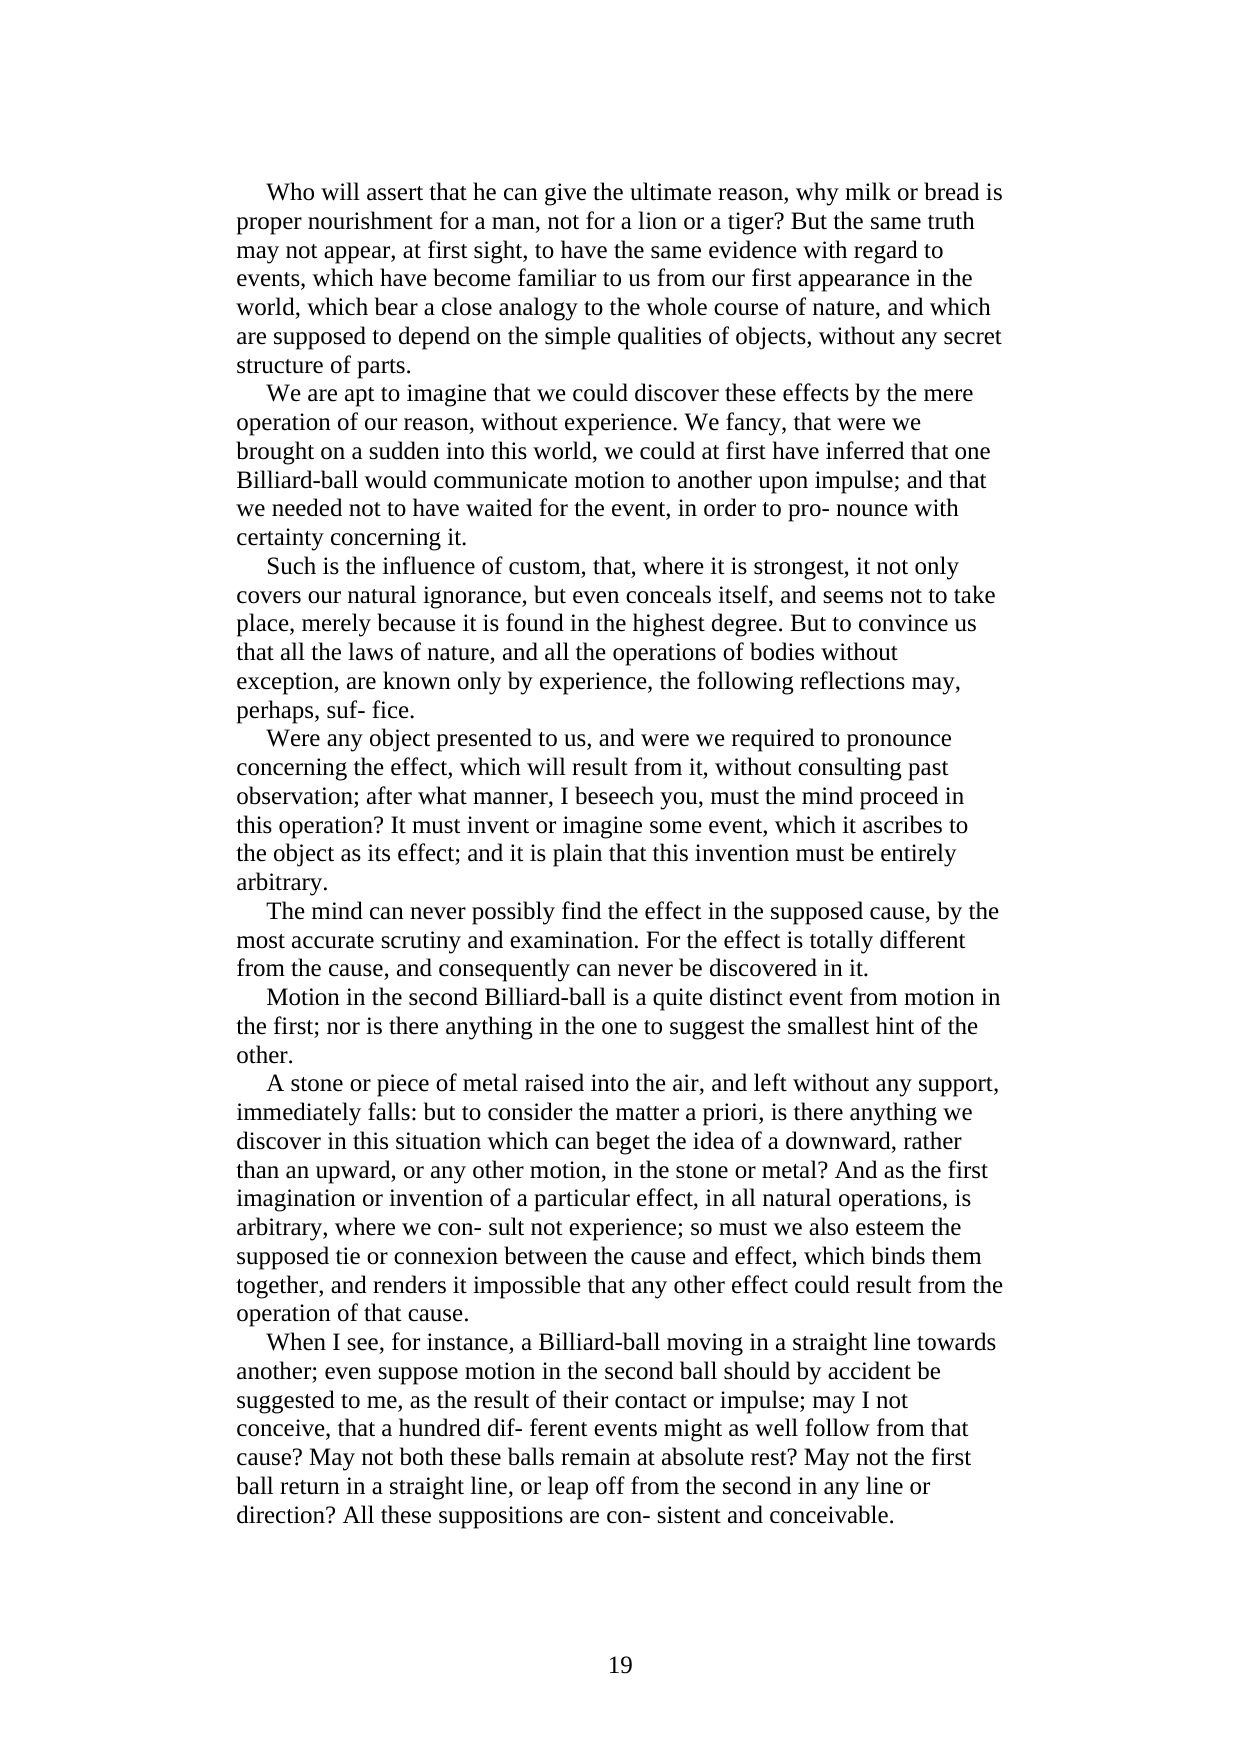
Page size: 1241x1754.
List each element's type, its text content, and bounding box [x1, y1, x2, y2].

text When I see, for instance, a Billiard-ball moving in a straight line towards another; even suppose motion in the second ball should by accident be suggested to me, as the result of their contact or impulse; may I not conceive, that a hundred dif- ferent events might as well follow from that cause? May not both these balls remain at absolute rest? May not the first ball return in a straight line, or leap off from the second in any line or direction? All these suppositions are con- sistent and conceivable. [236, 1327, 1004, 1528]
text Were any object presented to us, and were we required to pronounce concerning the effect, which will result from it, without consulting past observation; after what manner, I beseech you, must the mind proceed in this operation? It must invent or imagine some event, which it ascribes to the object as its effect; and it is plain that this invention must be entirely arbitrary. [236, 723, 1004, 896]
text Who will assert that he can give the ultimate reason, why milk or bread is proper nourishment for a man, not for a lion or a tiger? But the same truth may not appear, at first sight, to have the same evidence with regard to events, which have become familiar to us from our first appearance in the world, which bear a close analogy to the whole course of nature, and which are supposed to depend on the simple qualities of objects, without any secret structure of parts. [236, 177, 1004, 378]
text A stone or piece of metal raised into the air, and left without any support, immediately falls: but to consider the matter a priori, is there anything we discover in this situation which can beget the idea of a downward, rather than an upward, or any other motion, in the stone or metal? And as the first imagination or invention of a particular effect, in all natural operations, is arbitrary, where we con- sult not experience; so must we also esteem the supposed tie or connexion between the cause and effect, which binds them together, and renders it impossible that any other effect could result from the operation of that cause. [236, 1068, 1004, 1327]
text Such is the influence of custom, that, where it is strongest, it not only covers our natural ignorance, but even conceals itself, and seems not to take place, merely because it is found in the highest degree. But to convince us that all the laws of nature, and all the operations of bodies without exception, are known only by experience, the following reflections may, perhaps, suf- fice. [236, 551, 1004, 723]
text The mind can never possibly find the effect in the supposed cause, by the most accurate scrutiny and examination. For the effect is totally different from the cause, and consequently can never be discovered in it. [236, 896, 1004, 982]
text Motion in the second Billiard-ball is a quite distinct event from motion in the first; nor is there anything in the one to suggest the smallest hint of the other. [236, 982, 1004, 1068]
text We are apt to imagine that we could discover these effects by the mere operation of our reason, without experience. We fancy, that were we brought on a sudden into this world, we could at first have inferred that one Billiard-ball would communicate motion to another upon impulse; and that we needed not to have waited for the event, in order to pro- nounce with certainty concerning it. [236, 378, 1004, 551]
